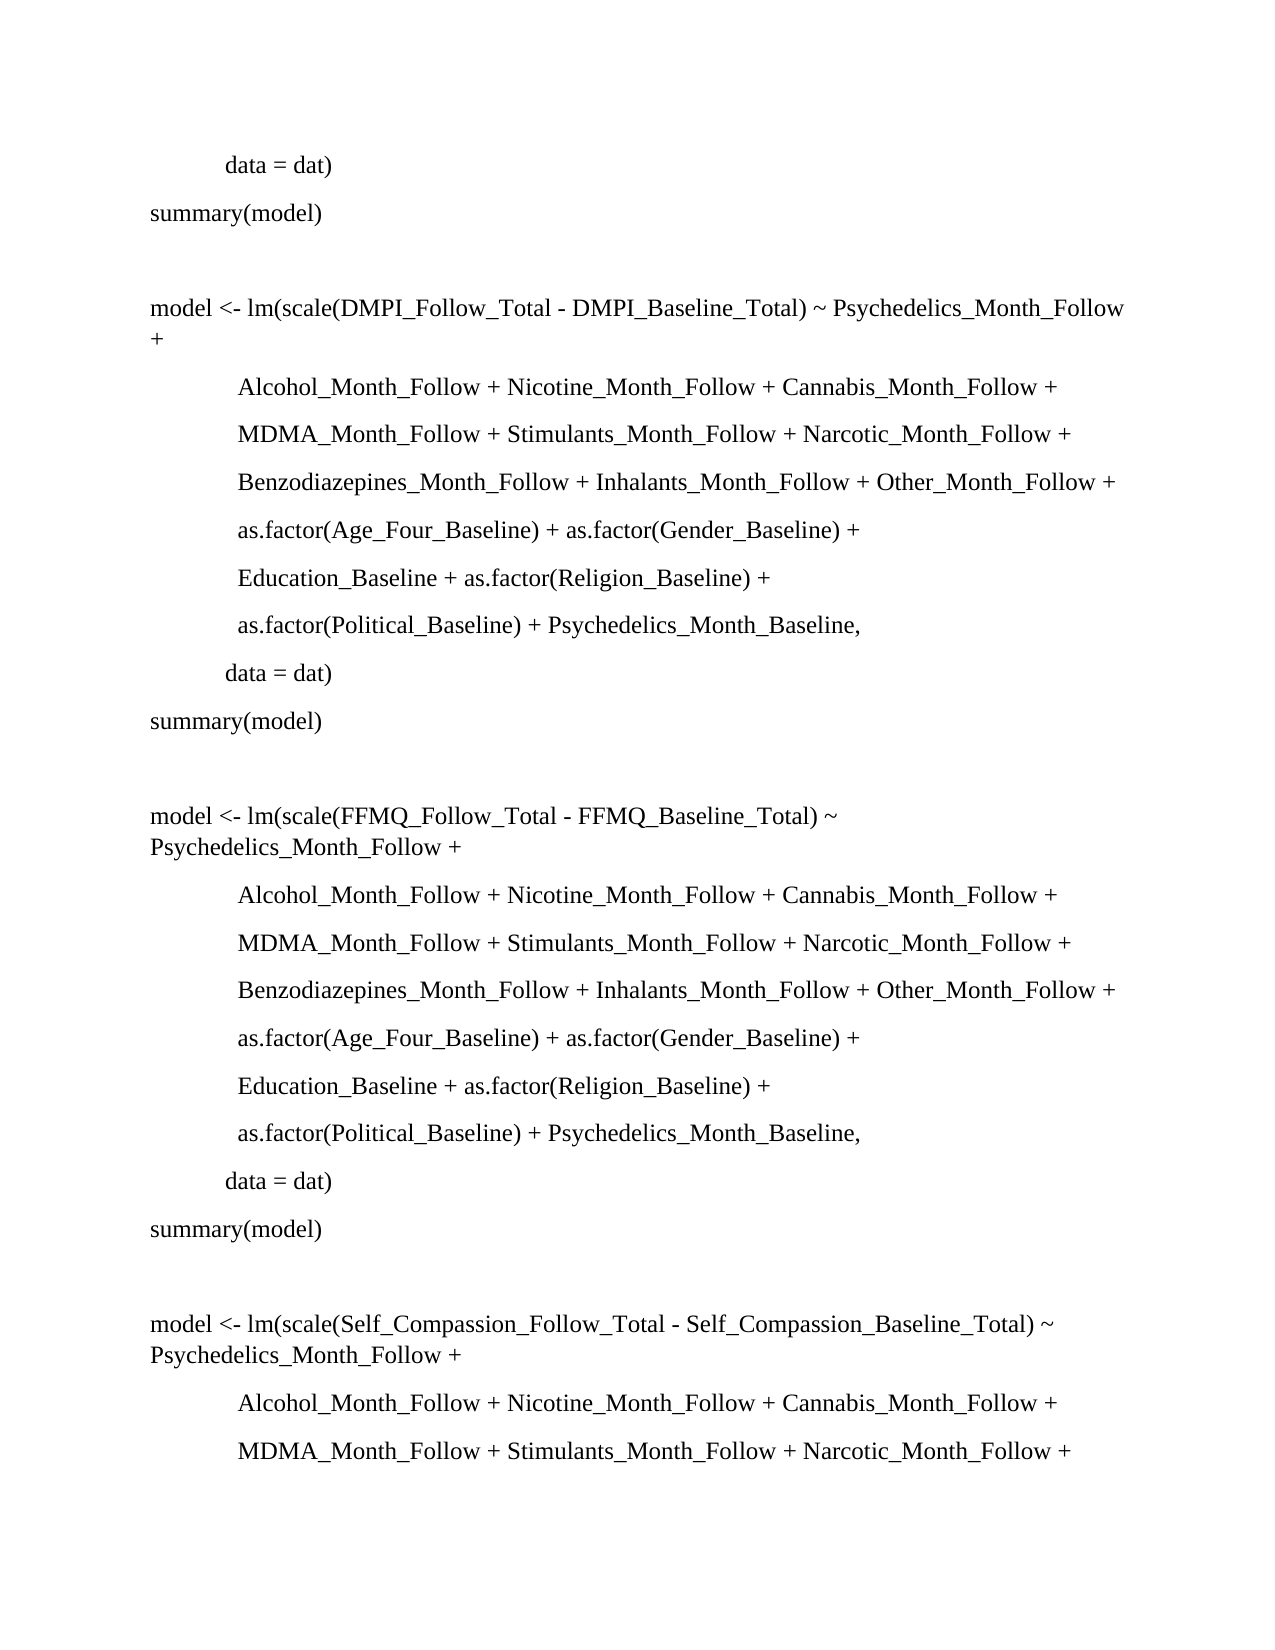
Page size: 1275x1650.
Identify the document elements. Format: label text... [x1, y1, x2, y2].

text Education_Baseline + as.factor(Religion_Baseline) + [150, 563, 1125, 591]
text data = dat) [150, 1166, 1125, 1195]
text MDMA_Month_Follow + Stimulants_Month_Follow + Narcotic_Month_Follow + [150, 928, 1125, 956]
text Benzodiazepines_Month_Follow + Inhalants_Month_Follow + Other_Month_Follow + [150, 467, 1125, 496]
text Alcohol_Month_Follow + Nicotine_Month_Follow + Cannabis_Month_Follow + [150, 880, 1125, 909]
text data = dat) [150, 658, 1125, 687]
text model <- lm(scale(Self_Compassion_Follow_Total - Self_Compassion_Baseline_Total) ~ Psychedelics_Month_Follow + [150, 1309, 1125, 1369]
text Education_Baseline + as.factor(Religion_Baseline) + [150, 1071, 1125, 1099]
text as.factor(Age_Four_Baseline) + as.factor(Gender_Baseline) + [150, 515, 1125, 544]
text model <- lm(scale(FFMQ_Follow_Total - FFMQ_Baseline_Total) ~ Psychedelics_Month_Follow + [150, 801, 1125, 861]
text Alcohol_Month_Follow + Nicotine_Month_Follow + Cannabis_Month_Follow + [150, 372, 1125, 401]
text Alcohol_Month_Follow + Nicotine_Month_Follow + Cannabis_Month_Follow + [150, 1388, 1125, 1417]
text summary(model) [150, 198, 1125, 226]
text summary(model) [150, 706, 1125, 734]
text as.factor(Political_Baseline) + Psychedelics_Month_Baseline, [150, 1118, 1125, 1147]
text summary(model) [150, 1214, 1125, 1243]
text as.factor(Age_Four_Baseline) + as.factor(Gender_Baseline) + [150, 1023, 1125, 1052]
text MDMA_Month_Follow + Stimulants_Month_Follow + Narcotic_Month_Follow + [150, 419, 1125, 448]
text model <- lm(scale(DMPI_Follow_Total - DMPI_Baseline_Total) ~ Psychedelics_Month_Follow + [150, 293, 1125, 353]
text Benzodiazepines_Month_Follow + Inhalants_Month_Follow + Other_Month_Follow + [150, 975, 1125, 1004]
text as.factor(Political_Baseline) + Psychedelics_Month_Baseline, [150, 610, 1125, 639]
text data = dat) [150, 150, 1125, 179]
text MDMA_Month_Follow + Stimulants_Month_Follow + Narcotic_Month_Follow + [150, 1436, 1125, 1464]
